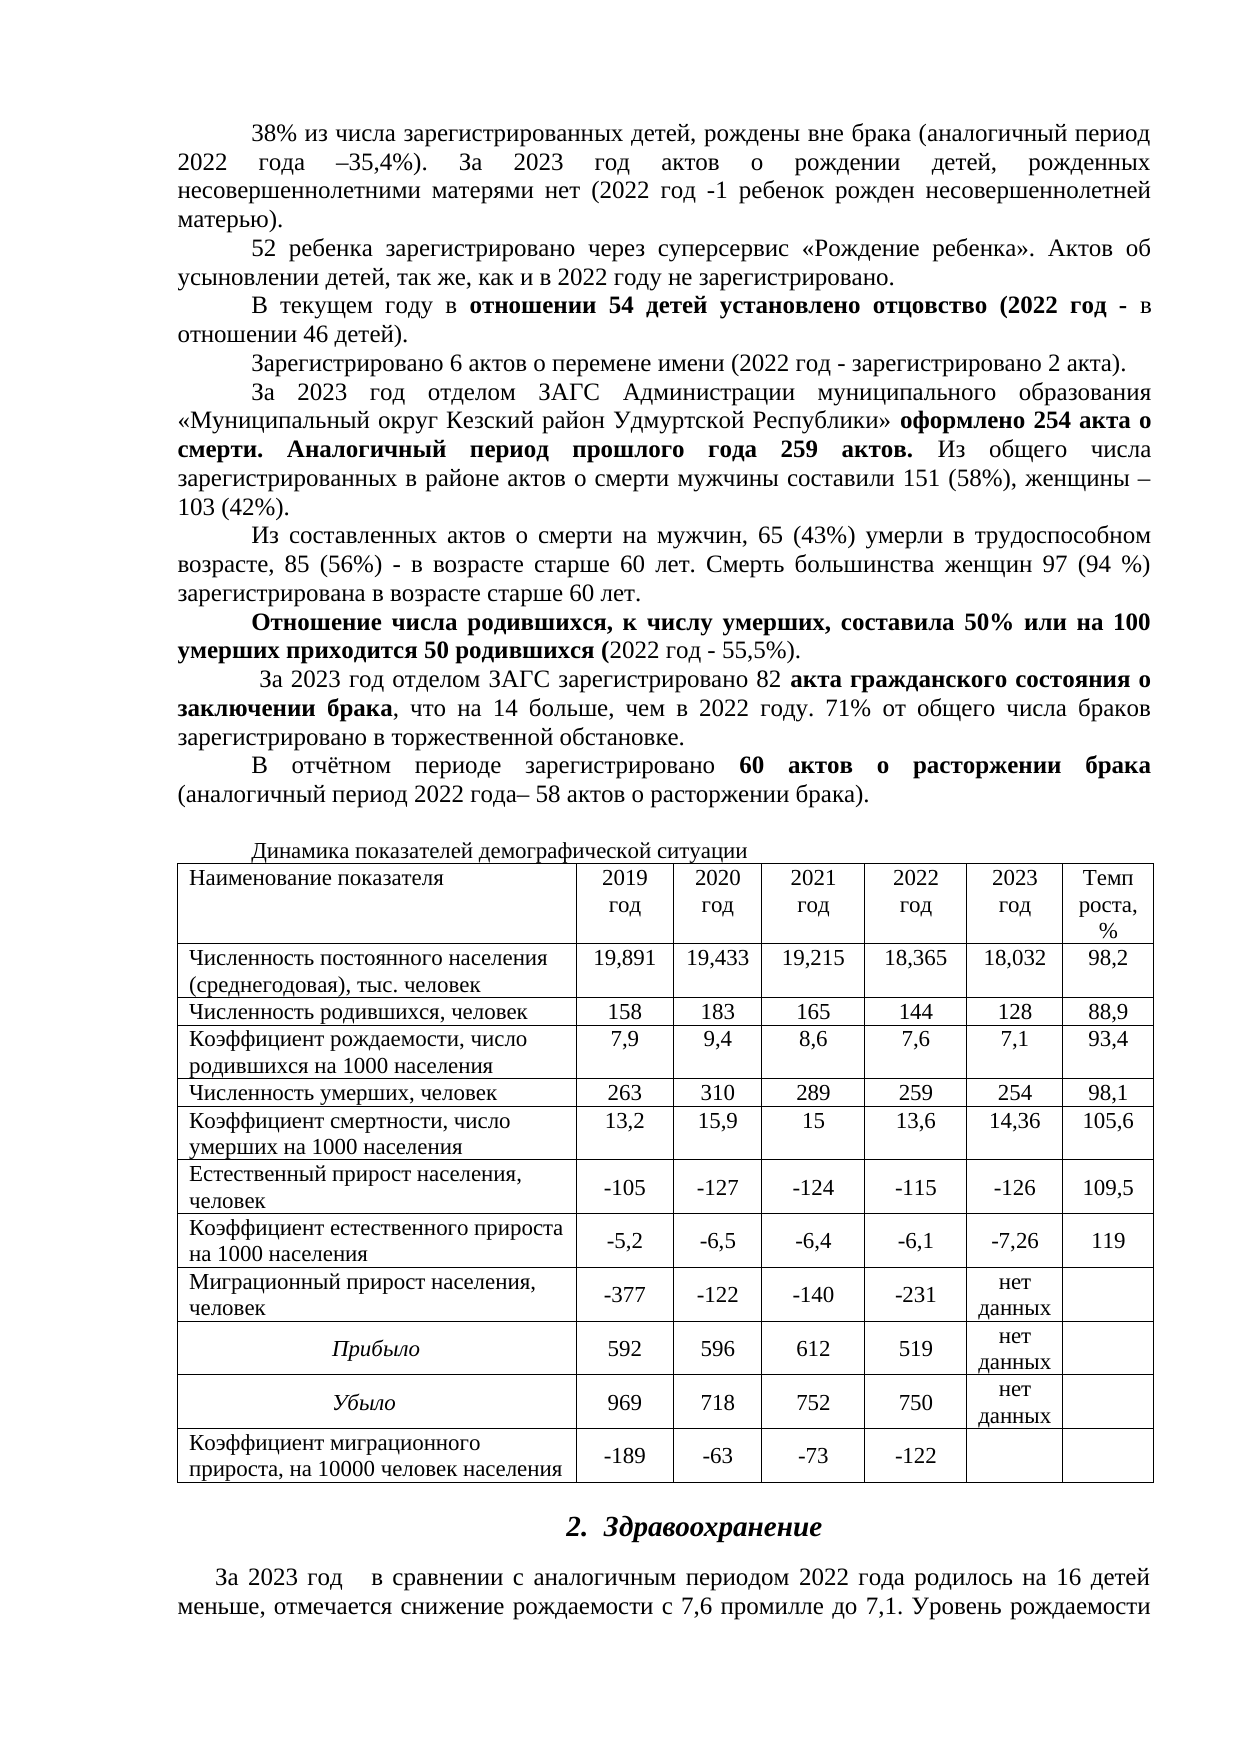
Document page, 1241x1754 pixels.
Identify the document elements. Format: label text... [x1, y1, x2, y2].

table_cell Убыло [178, 1375, 576, 1428]
table_cell Коэффициент смертности, число умерших на 1000 населения [178, 1107, 576, 1159]
table_cell 109,5 [1063, 1160, 1153, 1213]
table_cell -122 [674, 1268, 761, 1321]
text Из составленных актов о смерти на мужчин, 65 (43%) умерли в трудоспособном возрасте, 85 (56%) - в возрасте старше 60 лет. Смерть большинства женщин 97 (94 %) зарегистрирована в возрасте старше 60 лет. [177, 521, 1152, 607]
table_cell 15,9 [674, 1107, 761, 1159]
table_cell 19,891 [577, 944, 673, 997]
table_cell -140 [762, 1268, 864, 1321]
table_cell 7,9 [577, 1026, 673, 1078]
table_cell 14,36 [967, 1107, 1062, 1159]
table_cell Численность постоянного населения (среднегодовая), тыс. человек [178, 944, 576, 997]
table_cell 18,365 [865, 944, 966, 997]
text За 2023 год отделом ЗАГС зарегистрировано 82 акта гражданского состояния о заключении брака, что на 14 больше, чем в 2022 году. 71% от общего числа браков зарегистрировано в торжественной обстановке. [177, 664, 1152, 751]
table_cell -189 [577, 1429, 673, 1482]
text За 2023 год отделом ЗАГС Администрации муниципального образования «Муниципальный округ Кезский район Удмуртской Республики» оформлено 254 акта о смерти. Аналогичный период прошлого года 259 актов. Из общего числа зарегистрированных в районе актов о смерти мужчины составили 151 (58%), женщины – 103 (42%). [177, 377, 1152, 521]
table_cell 19,215 [762, 944, 864, 997]
table_cell -122 [865, 1429, 966, 1482]
table_cell 88,9 [1063, 998, 1153, 1024]
table_cell 119 [1063, 1214, 1153, 1267]
table_header 2021 год [762, 864, 864, 943]
table_header 2020 год [674, 864, 761, 943]
table_cell [1063, 1429, 1153, 1482]
table_cell Численность родившихся, человек [178, 998, 576, 1024]
table_cell 519 [865, 1322, 966, 1374]
table_header 2019 год [577, 864, 673, 943]
table_cell Естественный прирост населения, человек [178, 1160, 576, 1213]
table_cell 183 [674, 998, 761, 1024]
table_cell Коэффициент естественного прироста на 1000 населения [178, 1214, 576, 1267]
table_cell -7,26 [967, 1214, 1062, 1267]
table_cell Коэффициент рождаемости, число родившихся на 1000 населения [178, 1026, 576, 1078]
table_cell 19,433 [674, 944, 761, 997]
table_cell -6,4 [762, 1214, 864, 1267]
table_cell 596 [674, 1322, 761, 1374]
table_cell -126 [967, 1160, 1062, 1213]
table_cell 98,2 [1063, 944, 1153, 997]
table_cell 259 [865, 1079, 966, 1106]
table_header 2022 год [865, 864, 966, 943]
table_cell 13,6 [865, 1107, 966, 1159]
table_cell 289 [762, 1079, 864, 1106]
table_cell 592 [577, 1322, 673, 1374]
table_cell 969 [577, 1375, 673, 1428]
table_cell -231 [865, 1268, 966, 1321]
table_cell 165 [762, 998, 864, 1024]
table_cell 144 [865, 998, 966, 1024]
table_cell 15 [762, 1107, 864, 1159]
table_header 2023 год [967, 864, 1062, 943]
table_cell -63 [674, 1429, 761, 1482]
table_cell 8,6 [762, 1026, 864, 1078]
table_cell [1063, 1322, 1153, 1374]
table_cell Прибыло [178, 1322, 576, 1374]
table_cell -73 [762, 1429, 864, 1482]
table_cell -5,2 [577, 1214, 673, 1267]
table_cell Миграционный прирост населения, человек [178, 1268, 576, 1321]
table_cell -6,5 [674, 1214, 761, 1267]
table_cell 93,4 [1063, 1026, 1153, 1078]
table_cell нет данных [967, 1375, 1062, 1428]
text Динамика показателей демографической ситуации [177, 837, 1152, 863]
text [177, 1562, 1152, 1619]
table_cell 7,1 [967, 1026, 1062, 1078]
table_cell 9,4 [674, 1026, 761, 1078]
text В отчётном периоде зарегистрировано 60 актов о расторжении брака (аналогичный период 2022 года– 58 актов о расторжении брака). [177, 751, 1152, 808]
table_cell 750 [865, 1375, 966, 1428]
table_cell [1063, 1375, 1153, 1428]
table_cell -105 [577, 1160, 673, 1213]
table_cell [1063, 1268, 1153, 1321]
text 52 ребенка зарегистрировано через суперсервис «Рождение ребенка». Актов об усыновлении детей, так же, как и в 2022 году не зарегистрировано. [177, 233, 1152, 291]
table_cell 18,032 [967, 944, 1062, 997]
table_cell -115 [865, 1160, 966, 1213]
table_cell 752 [762, 1375, 864, 1428]
text Зарегистрировано 6 актов о перемене имени (2022 год - зарегистрировано 2 акта). [177, 348, 1152, 377]
text 38% из числа зарегистрированных детей, рождены вне брака (аналогичный период 2022 года –35,4%). За 2023 год актов о рождении детей, рожденных несовершеннолетними матерями нет (2022 год -1 ребенок рожден несовершеннолетней матерью). [177, 118, 1152, 233]
table_header Темп роста, % [1063, 864, 1153, 943]
table_cell 718 [674, 1375, 761, 1428]
table_cell -377 [577, 1268, 673, 1321]
table_cell -124 [762, 1160, 864, 1213]
table_cell -6,1 [865, 1214, 966, 1267]
table_cell 7,6 [865, 1026, 966, 1078]
table_cell 263 [577, 1079, 673, 1106]
table_cell 254 [967, 1079, 1062, 1106]
table_cell -127 [674, 1160, 761, 1213]
table_cell Численность умерших, человек [178, 1079, 576, 1106]
table_cell 128 [967, 998, 1062, 1024]
table_cell 105,6 [1063, 1107, 1153, 1159]
table_cell [967, 1429, 1062, 1482]
list Здравоохранение [236, 1509, 1152, 1543]
table_cell нет данных [967, 1322, 1062, 1374]
table_cell 158 [577, 998, 673, 1024]
table_cell 612 [762, 1322, 864, 1374]
table_cell Коэффициент миграционного прироста, на 10000 человек населения [178, 1429, 576, 1482]
table_cell 13,2 [577, 1107, 673, 1159]
table_header Наименование показателя [178, 864, 576, 943]
text Отношение числа родившихся, к числу умерших, составила 50% или на 100 умерших приходится 50 родившихся (2022 год - 55,5%). [177, 607, 1152, 664]
table_cell нет данных [967, 1268, 1062, 1321]
text В текущем году в отношении 54 детей установлено отцовство (2022 год - в отношении 46 детей). [177, 291, 1152, 348]
table_cell 98,1 [1063, 1079, 1153, 1106]
table_cell 310 [674, 1079, 761, 1106]
